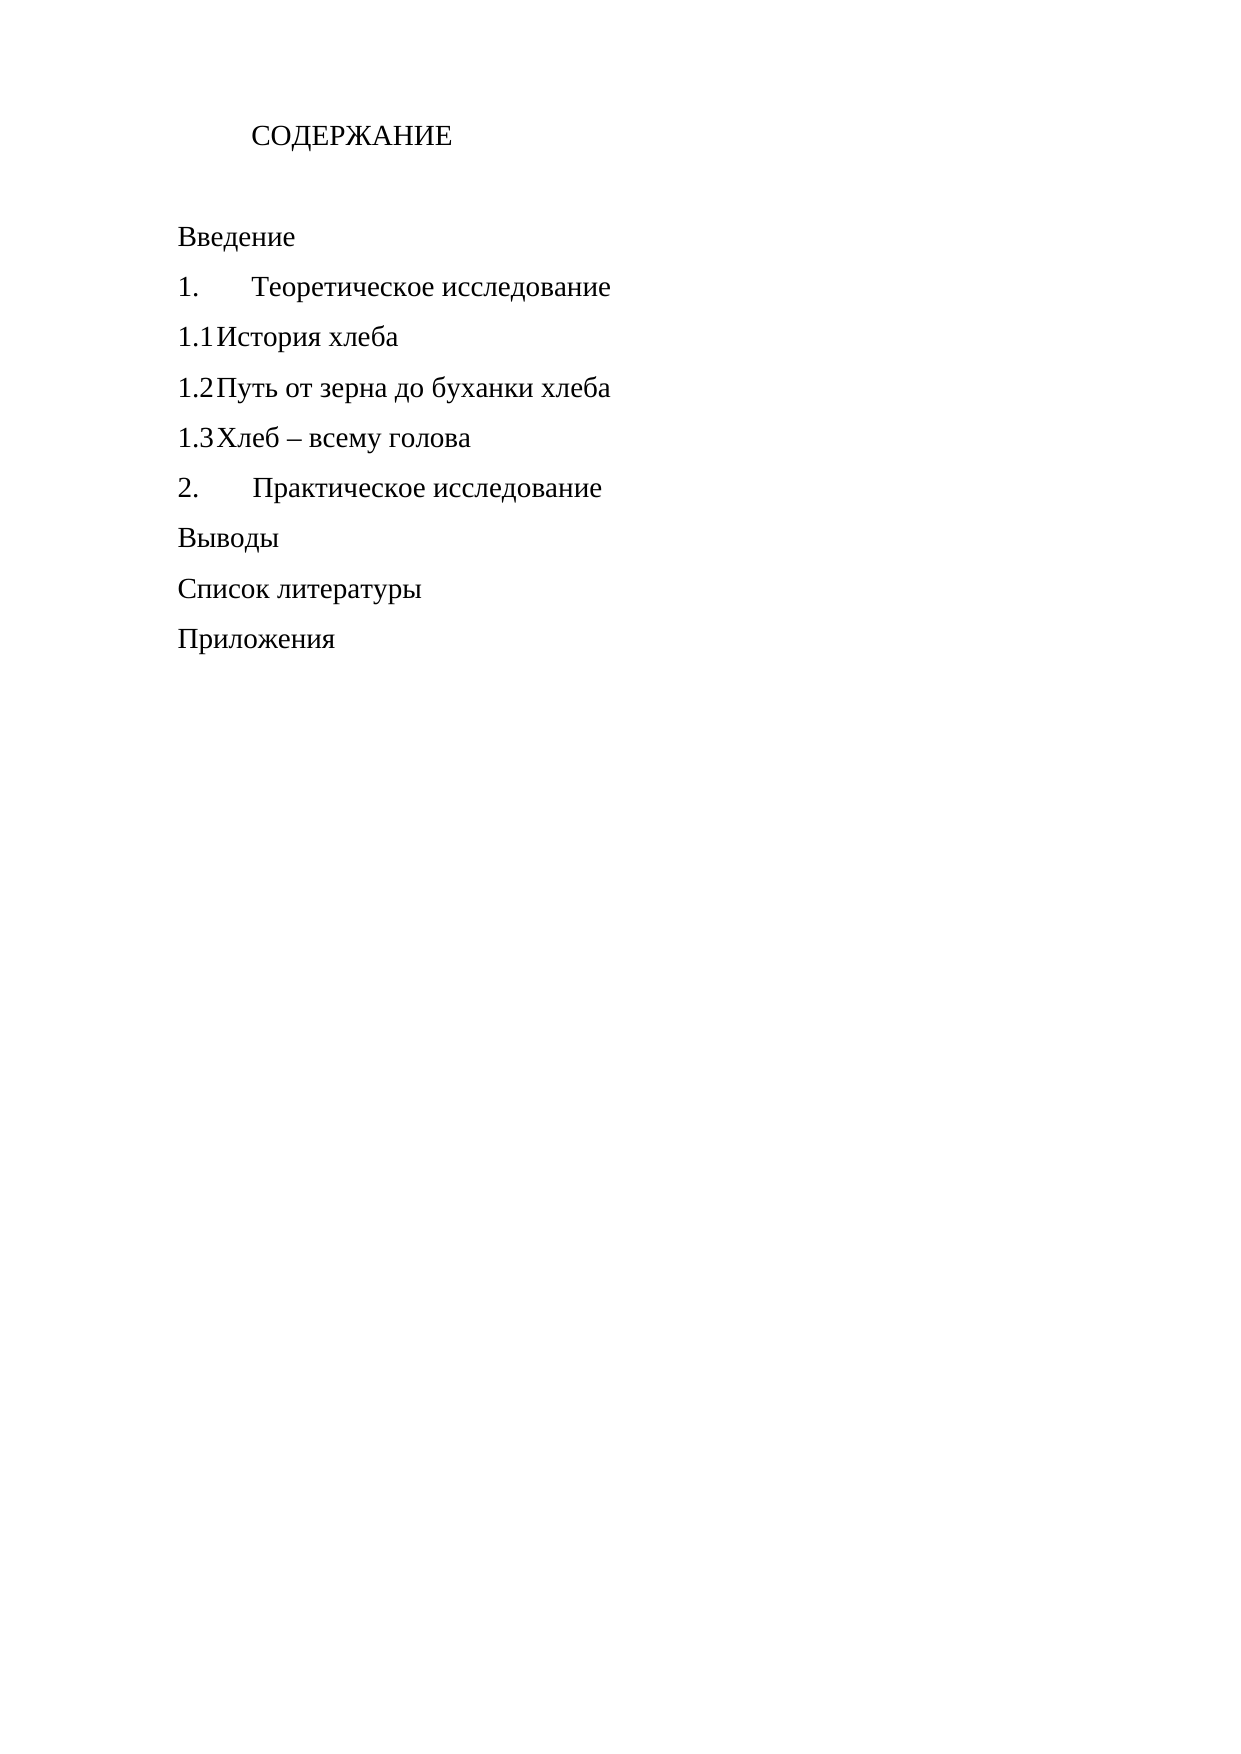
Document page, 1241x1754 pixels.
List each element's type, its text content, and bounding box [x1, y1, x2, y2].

list Практическое исследование [177, 470, 1152, 504]
text СОДЕРЖАНИЕ [177, 118, 1152, 152]
text Введение [177, 219, 1152, 252]
list Путь от зерна до буханки хлеба [177, 370, 1152, 403]
list Теоретическое исследование [177, 269, 1152, 303]
list Хлеб – всему голова [177, 420, 1152, 453]
text Список литературы [177, 571, 1152, 604]
list История хлеба [177, 319, 1152, 353]
text Выводы [177, 521, 1152, 554]
text Приложения [177, 621, 1152, 655]
